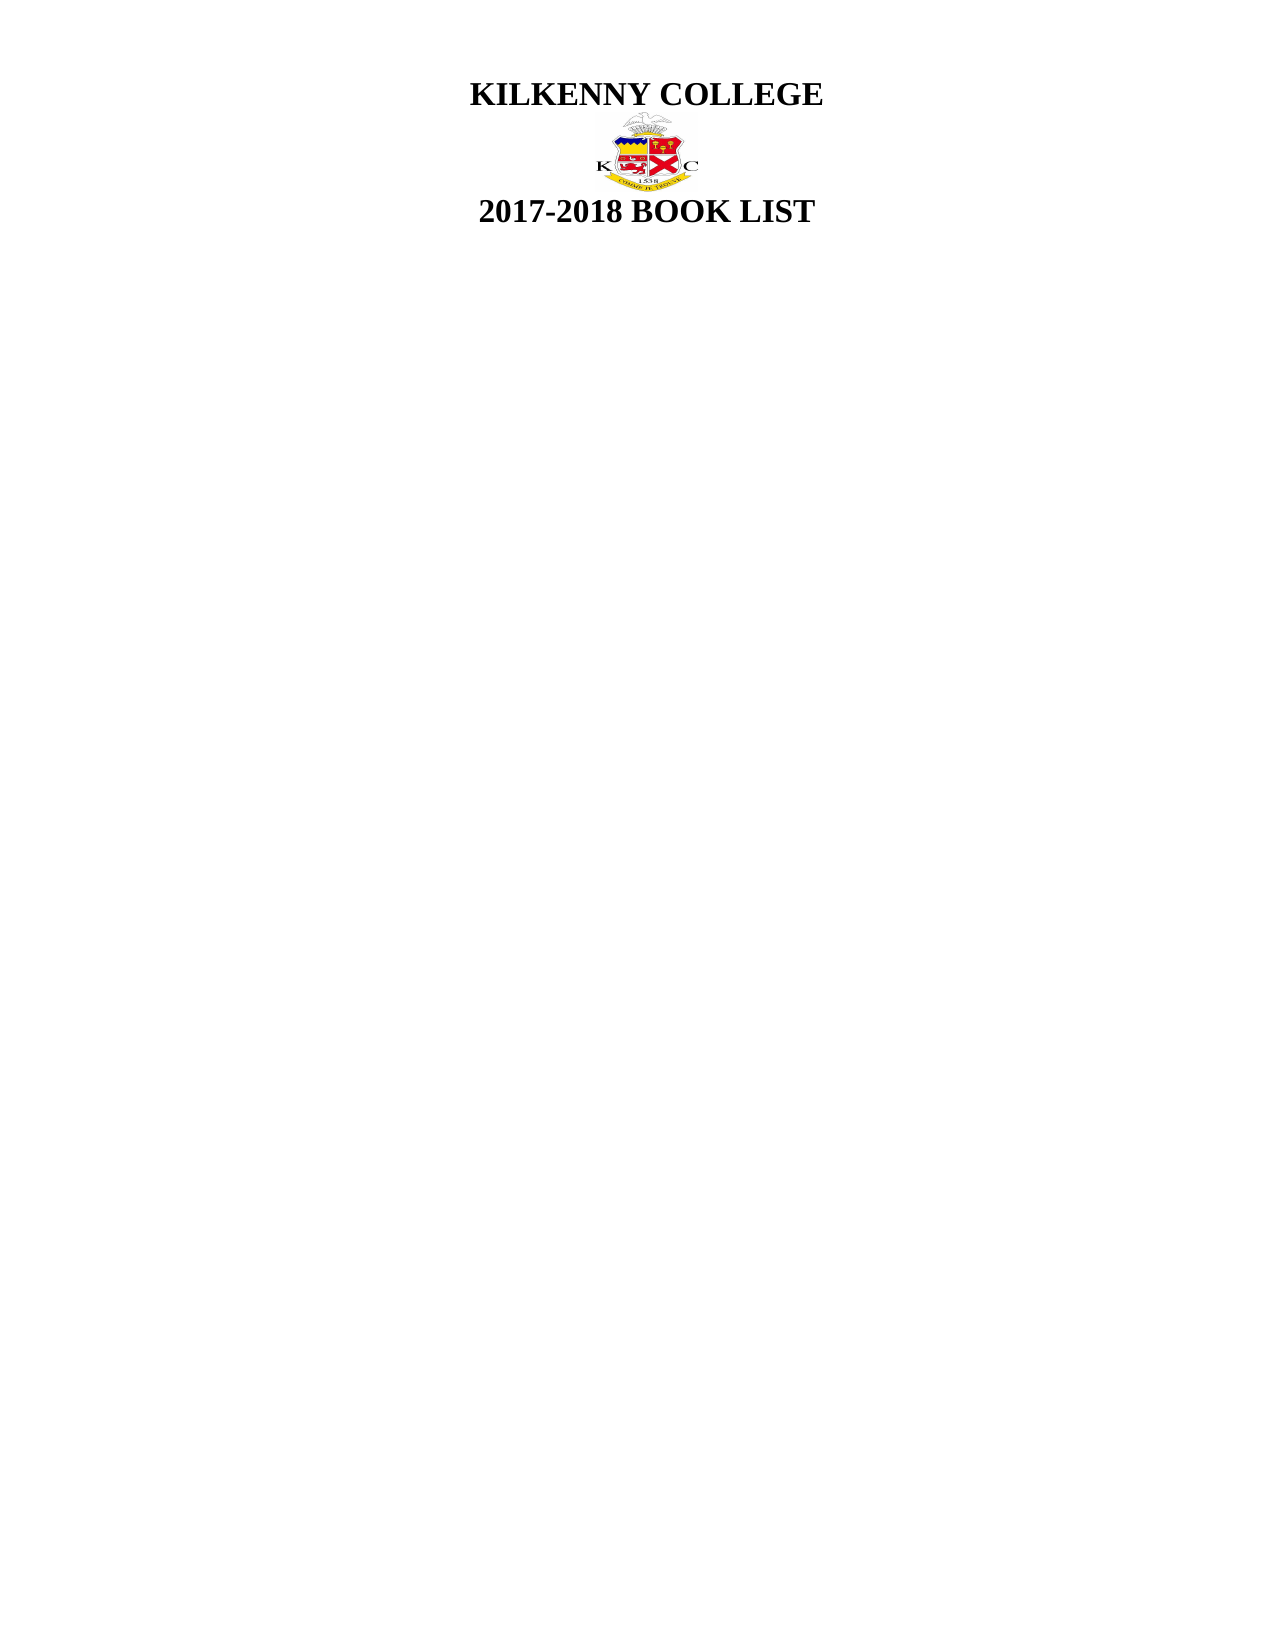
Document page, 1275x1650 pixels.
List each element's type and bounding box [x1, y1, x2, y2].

picture [595, 112, 699, 192]
